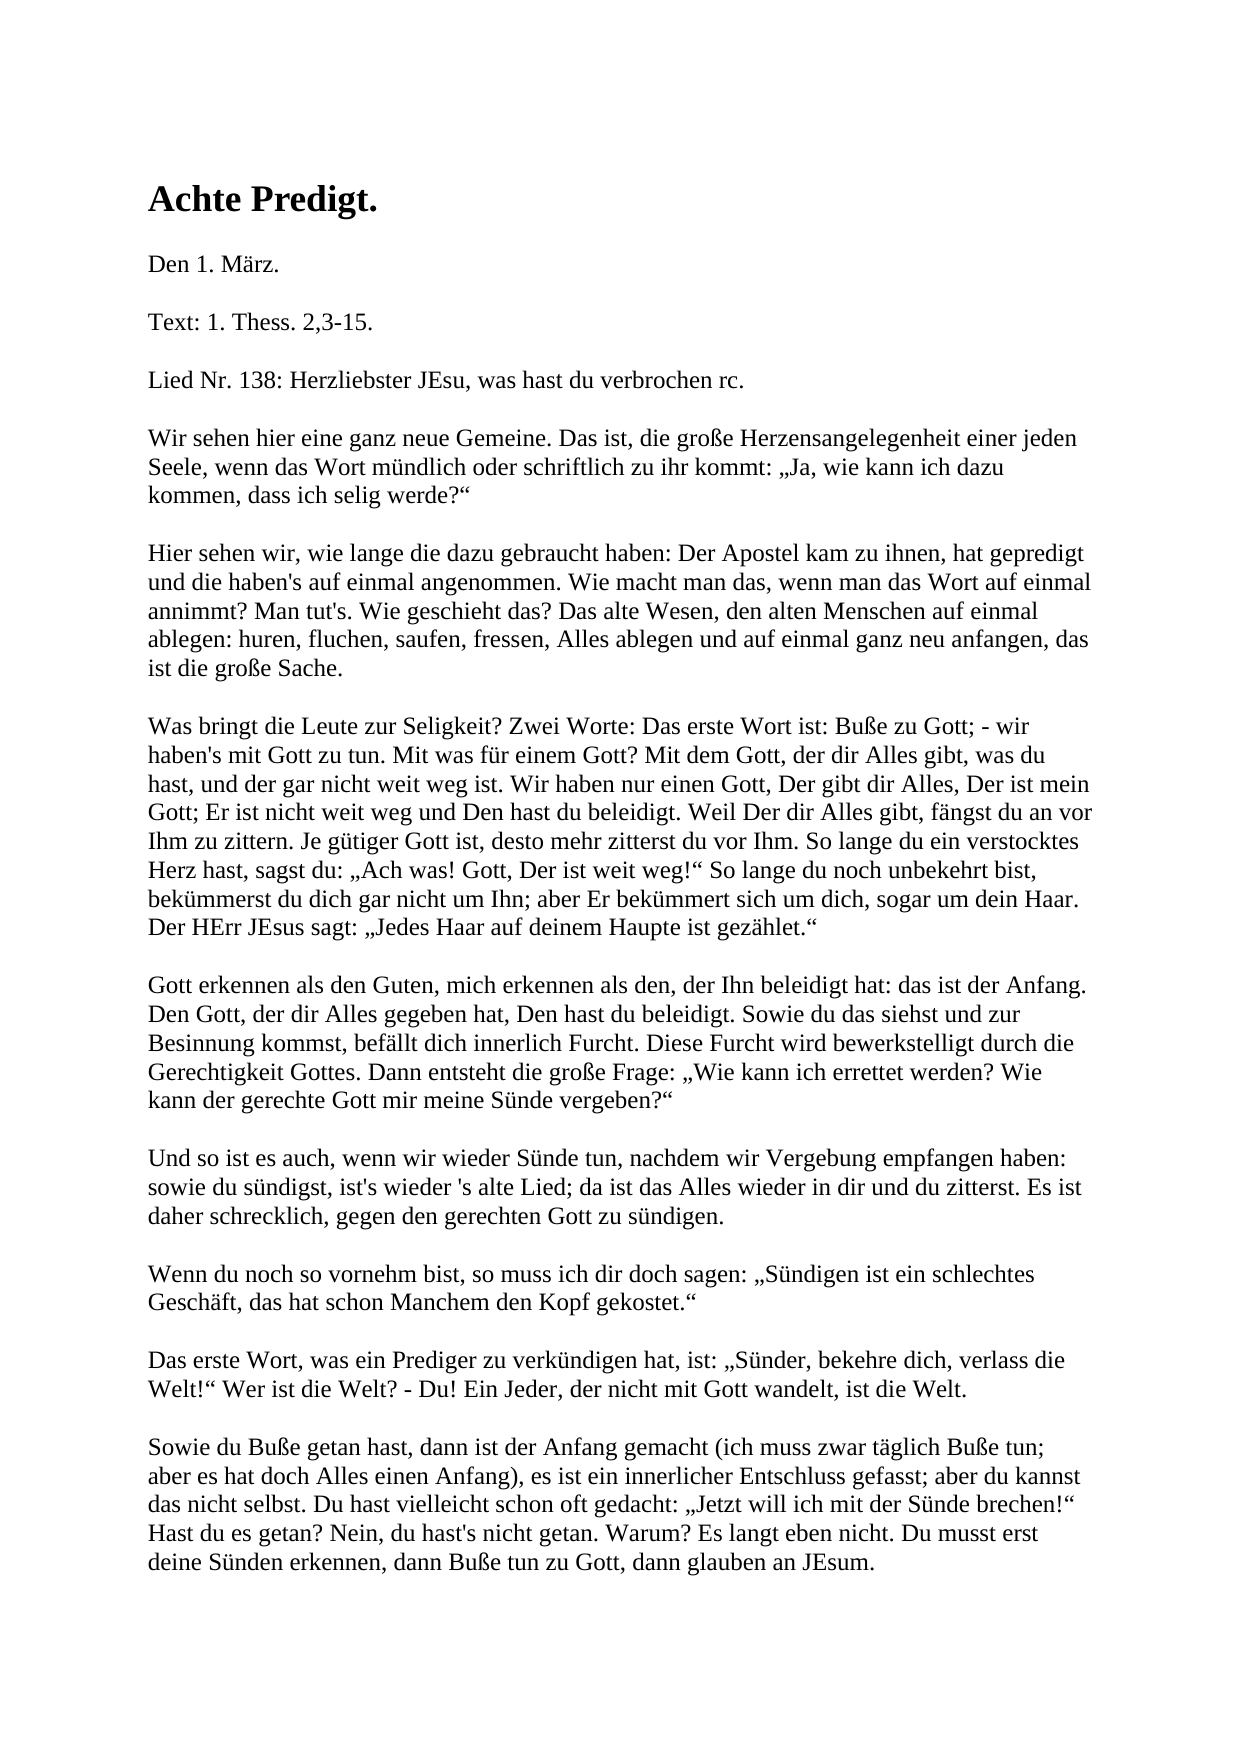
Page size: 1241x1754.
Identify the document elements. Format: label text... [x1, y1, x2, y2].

text Wenn du noch so vornehm bist, so muss ich dir doch sagen: „Sündigen ist ein schlechtes Geschäft, das hat schon Manchem den Kopf gekostet.“ [148, 1259, 1093, 1316]
text Was bringt die Leute zur Seligkeit? Zwei Worte: Das erste Wort ist: Buße zu Gott; - wir haben's mit Gott zu tun. Mit was für einem Gott? Mit dem Gott, der dir Alles gibt, was du hast, und der gar nicht weit weg ist. Wir haben nur einen Gott, Der gibt dir Alles, Der ist mein Gott; Er ist nicht weit weg und Den hast du beleidigt. Weil Der dir Alles gibt, fängst du an vor Ihm zu zittern. Je gütiger Gott ist, desto mehr zitterst du vor Ihm. So lange du ein verstocktes Herz hast, sagst du: „Ach was! Gott, Der ist weit weg!“ So lange du noch unbekehrt bist, bekümmerst du dich gar nicht um Ihn; aber Er bekümmert sich um dich, sogar um dein Haar. Der HErr JEsus sagt: „Jedes Haar auf deinem Haupte ist gezählet.“ [148, 711, 1093, 941]
text Wir sehen hier eine ganz neue Gemeine. Das ist, die große Herzensangelegenheit einer jeden Seele, wenn das Wort mündlich oder schriftlich zu ihr kommt: „Ja, wie kann ich dazu kommen, dass ich selig werde?“ [148, 423, 1093, 509]
text Gott erkennen als den Guten, mich erkennen als den, der Ihn beleidigt hat: das ist der Anfang. Den Gott, der dir Alles gegeben hat, Den hast du beleidigt. Sowie du das siehst und zur Besinnung kommst, befällt dich innerlich Furcht. Diese Furcht wird bewerkstelligt durch die Gerechtigkeit Gottes. Dann entsteht die große Frage: „Wie kann ich errettet werden? Wie kann der gerechte Gott mir meine Sünde vergeben?“ [148, 970, 1093, 1114]
text Hier sehen wir, wie lange die dazu gebraucht haben: Der Apostel kam zu ihnen, hat gepredigt und die haben's auf einmal angenommen. Wie macht man das, wenn man das Wort auf einmal annimmt? Man tut's. Wie geschieht das? Das alte Wesen, den alten Menschen auf einmal ablegen: huren, fluchen, saufen, fressen, Alles ablegen und auf einmal ganz neu anfangen, das ist die große Sache. [148, 538, 1093, 682]
text Text: 1. Thess. 2,3-15. [148, 307, 1093, 336]
subtitle Achte Predigt. [148, 177, 1093, 220]
text Lied Nr. 138: Herzliebster JEsu, was hast du verbrochen rc. [148, 365, 1093, 394]
text Das erste Wort, was ein Prediger zu verkündigen hat, ist: „Sünder, bekehre dich, verlass die Welt!“ Wer ist die Welt? - Du! Ein Jeder, der nicht mit Gott wandelt, ist die Welt. [148, 1345, 1093, 1403]
text Und so ist es auch, wenn wir wieder Sünde tun, nachdem wir Vergebung empfangen haben: sowie du sündigst, ist's wieder 's alte Lied; da ist das Alles wieder in dir und du zitterst. Es ist daher schrecklich, gegen den gerechten Gott zu sündigen. [148, 1143, 1093, 1229]
text Den 1. März. [148, 249, 1093, 278]
text Sowie du Buße getan hast, dann ist der Anfang gemacht (ich muss zwar täglich Buße tun; aber es hat doch Alles einen Anfang), es ist ein innerlicher Entschluss gefasst; aber du kannst das nicht selbst. Du hast vielleicht schon oft gedacht: „Jetzt will ich mit der Sünde brechen!“ Hast du es getan? Nein, du hast's nicht getan. Warum? Es langt eben nicht. Du musst erst deine Sünden erkennen, dann Buße tun zu Gott, dann glauben an JEsum. [148, 1432, 1093, 1576]
